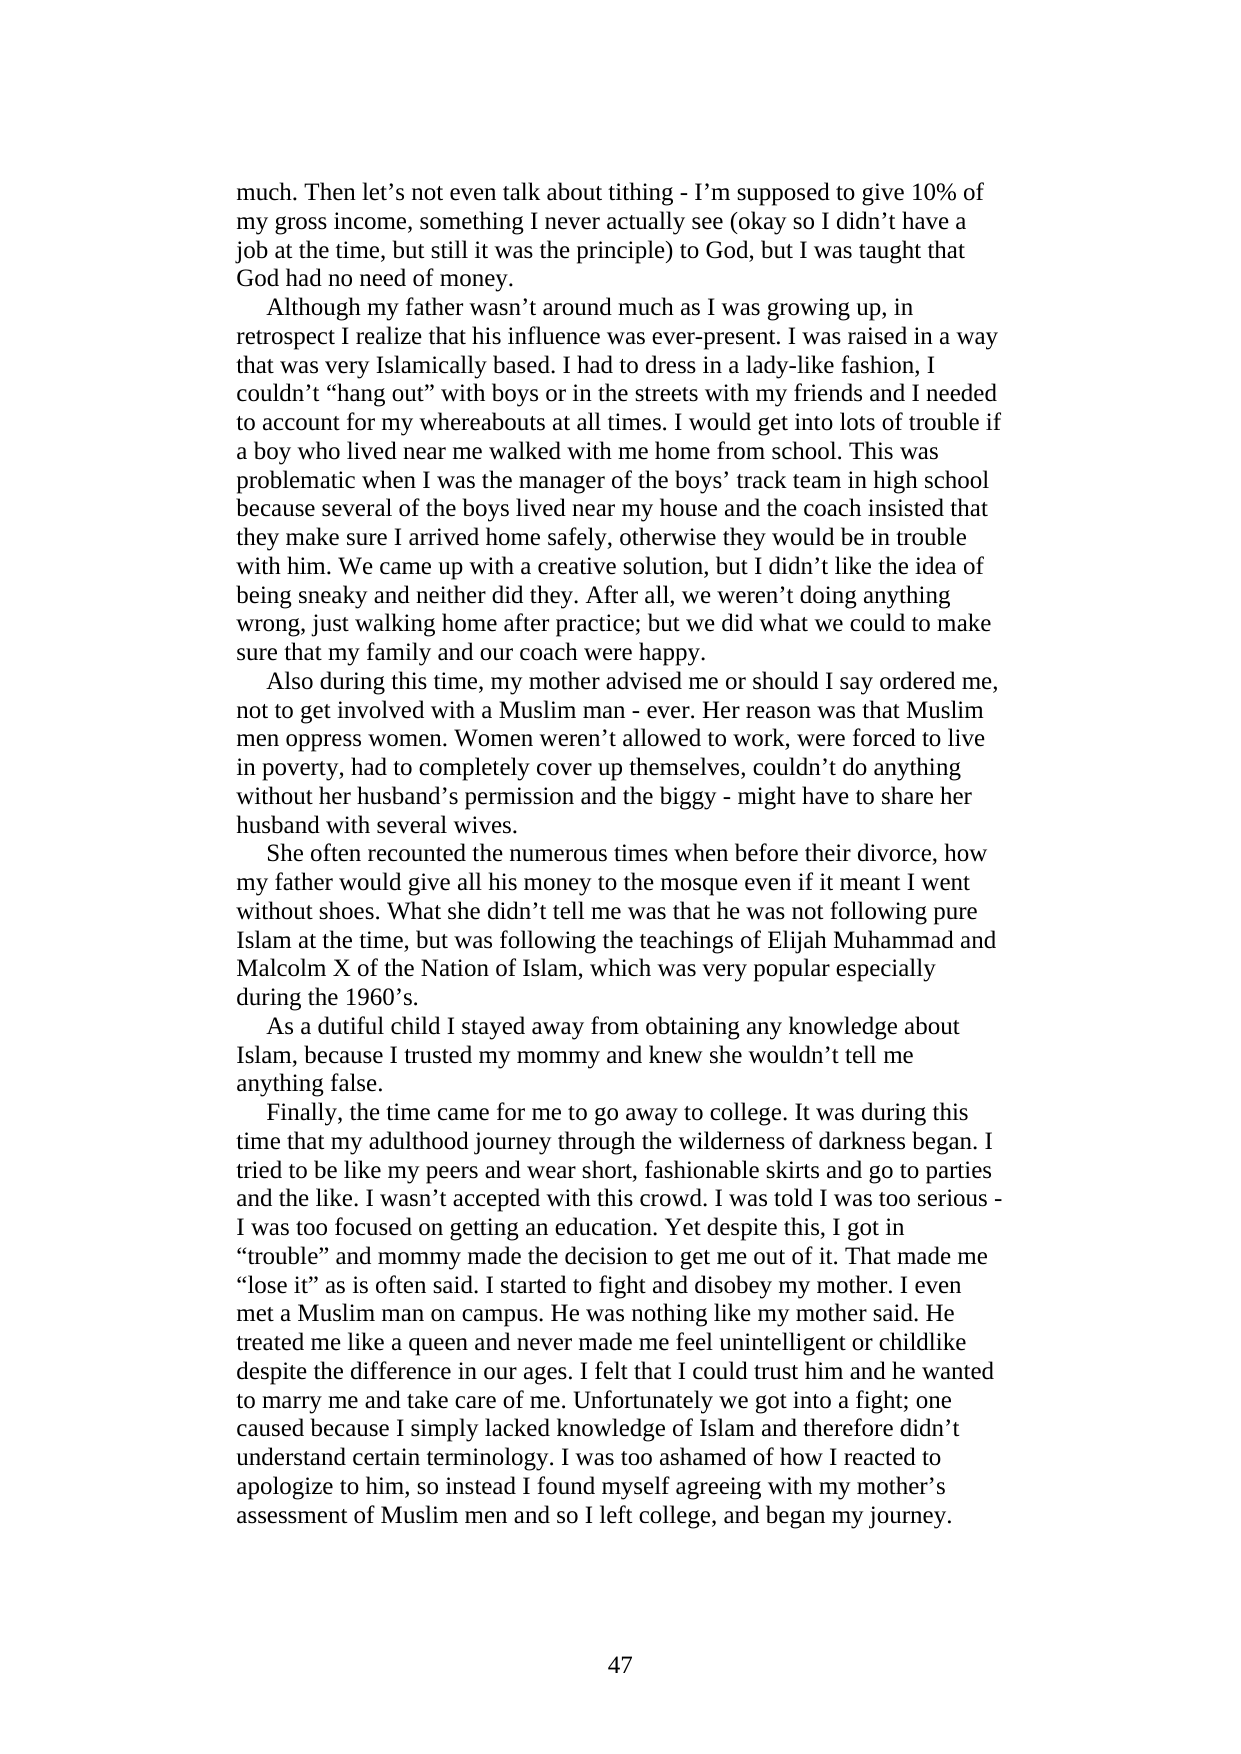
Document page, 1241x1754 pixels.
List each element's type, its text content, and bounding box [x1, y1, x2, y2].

text She often recounted the numerous times when before their divorce, how my father would give all his money to the mosque even if it meant I went without shoes. What she didn’t tell me was that he was not following pure Islam at the time, but was following the teachings of Elijah Muhammad and Malcolm X of the Nation of Islam, which was very popular especially during the 1960’s. [236, 838, 1004, 1011]
text As a dutiful child I stayed away from obtaining any knowledge about Islam, because I trusted my mommy and knew she wouldn’t tell me anything false. [236, 1011, 1004, 1097]
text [236, 177, 1004, 292]
text Finally, the time came for me to go away to college. It was during this time that my adulthood journey through the wilderness of darkness began. I tried to be like my peers and wear short, fashionable skirts and go to parties and the like. I wasn’t accepted with this crowd. I was told I was too serious - I was too focused on getting an education. Yet despite this, I got in “trouble” and mommy made the decision to get me out of it. That made me “lose it” as is often said. I started to fight and disobey my mother. I even met a Muslim man on campus. He was nothing like my mother said. He treated me like a queen and never made me feel unintelligent or childlike despite the difference in our ages. I felt that I could trust him and he wanted to marry me and take care of me. Unfortunately we got into a fight; one caused because I simply lacked knowledge of Islam and therefore didn’t understand certain terminology. I was too ashamed of how I reacted to apologize to him, so instead I found myself agreeing with my mother’s assessment of Muslim men and so I left college, and began my journey. [236, 1097, 1004, 1528]
text Also during this time, my mother advised me or should I say ordered me, not to get involved with a Muslim man - ever. Her reason was that Muslim men oppress women. Women weren’t allowed to work, were forced to live in poverty, had to completely cover up themselves, couldn’t do anything without her husband’s permission and the biggy - might have to share her husband with several wives. [236, 666, 1004, 838]
text Although my father wasn’t around much as I was growing up, in retrospect I realize that his influence was ever-present. I was raised in a way that was very Islamically based. I had to dress in a lady-like fashion, I couldn’t “hang out” with boys or in the streets with my friends and I needed to account for my whereabouts at all times. I would get into lots of trouble if a boy who lived near me walked with me home from school. This was problematic when I was the manager of the boys’ track team in high school because several of the boys lived near my house and the coach insisted that they make sure I arrived home safely, otherwise they would be in trouble with him. We came up with a creative solution, but I didn’t like the idea of being sneaky and neither did they. After all, we weren’t doing anything wrong, just walking home after practice; but we did what we could to make sure that my family and our coach were happy. [236, 292, 1004, 666]
